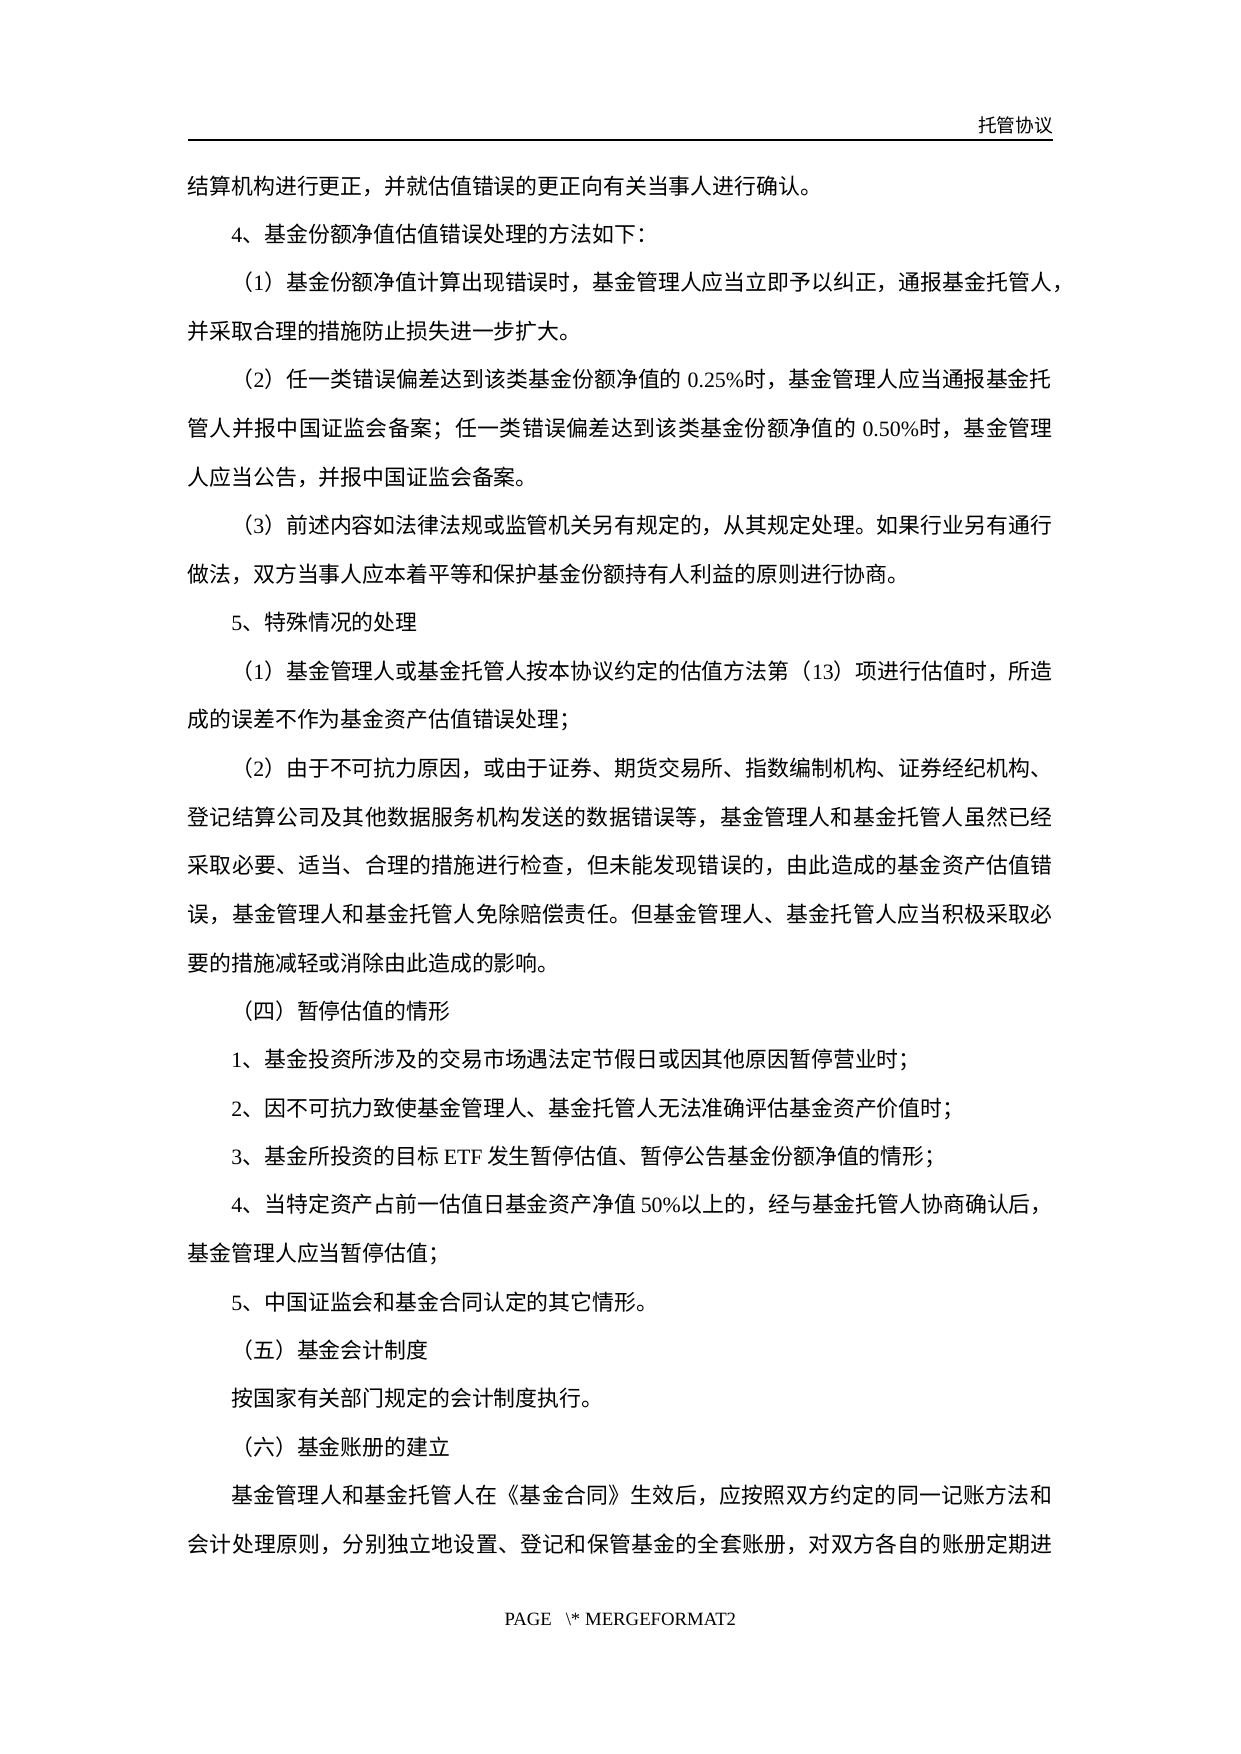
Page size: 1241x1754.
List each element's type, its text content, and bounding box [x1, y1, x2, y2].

text （1）基金份额净值计算出现错误时，基金管理人应当立即予以纠正，通报基金托管人，并采取合理的措施防止损失进一步扩大。 [187, 265, 1053, 346]
text 2、因不可抗力致使基金管理人、基金托管人无法准确评估基金资产价值时； [187, 1090, 1053, 1123]
text 4、当特定资产占前一估值日基金资产净值50%以上的，经与基金托管人协商确认后，基金管理人应当暂停估值； [187, 1187, 1053, 1268]
text （2）由于不可抗力原因，或由于证券、期货交易所、指数编制机构、证券经纪机构、登记结算公司及其他数据服务机构发送的数据错误等，基金管理人和基金托管人虽然已经采取必要、适当、合理的措施进行检查，但未能发现错误的，由此造成的基金资产估值错误，基金管理人和基金托管人免除赔偿责任。但基金管理人、基金托管人应当积极采取必要的措施减轻或消除由此造成的影响。 [187, 750, 1053, 978]
text 5、中国证监会和基金合同认定的其它情形。 [187, 1284, 1053, 1317]
text （3）前述内容如法律法规或监管机关另有规定的，从其规定处理。如果行业另有通行做法，双方当事人应本着平等和保护基金份额持有人利益的原则进行协商。 [187, 508, 1053, 589]
text （1）基金管理人或基金托管人按本协议约定的估值方法第（13）项进行估值时，所造成的误差不作为基金资产估值错误处理； [187, 653, 1053, 734]
text 4、基金份额净值估值错误处理的方法如下： [187, 217, 1053, 249]
text 3、基金所投资的目标ETF发生暂停估值、暂停公告基金份额净值的情形； [187, 1139, 1053, 1171]
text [187, 168, 1053, 201]
text 1、基金投资所涉及的交易市场遇法定节假日或因其他原因暂停营业时； [187, 1042, 1053, 1074]
text （五）基金会计制度 [187, 1332, 1053, 1365]
text 5、特殊情况的处理 [187, 605, 1053, 637]
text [187, 1477, 1053, 1559]
text （2）任一类错误偏差达到该类基金份额净值的0.25%时，基金管理人应当通报基金托管人并报中国证监会备案；任一类错误偏差达到该类基金份额净值的0.50%时，基金管理人应当公告，并报中国证监会备案。 [187, 362, 1053, 492]
text （六）基金账册的建立 [187, 1429, 1053, 1462]
text 按国家有关部门规定的会计制度执行。 [187, 1381, 1053, 1413]
text （四）暂停估值的情形 [187, 994, 1053, 1026]
